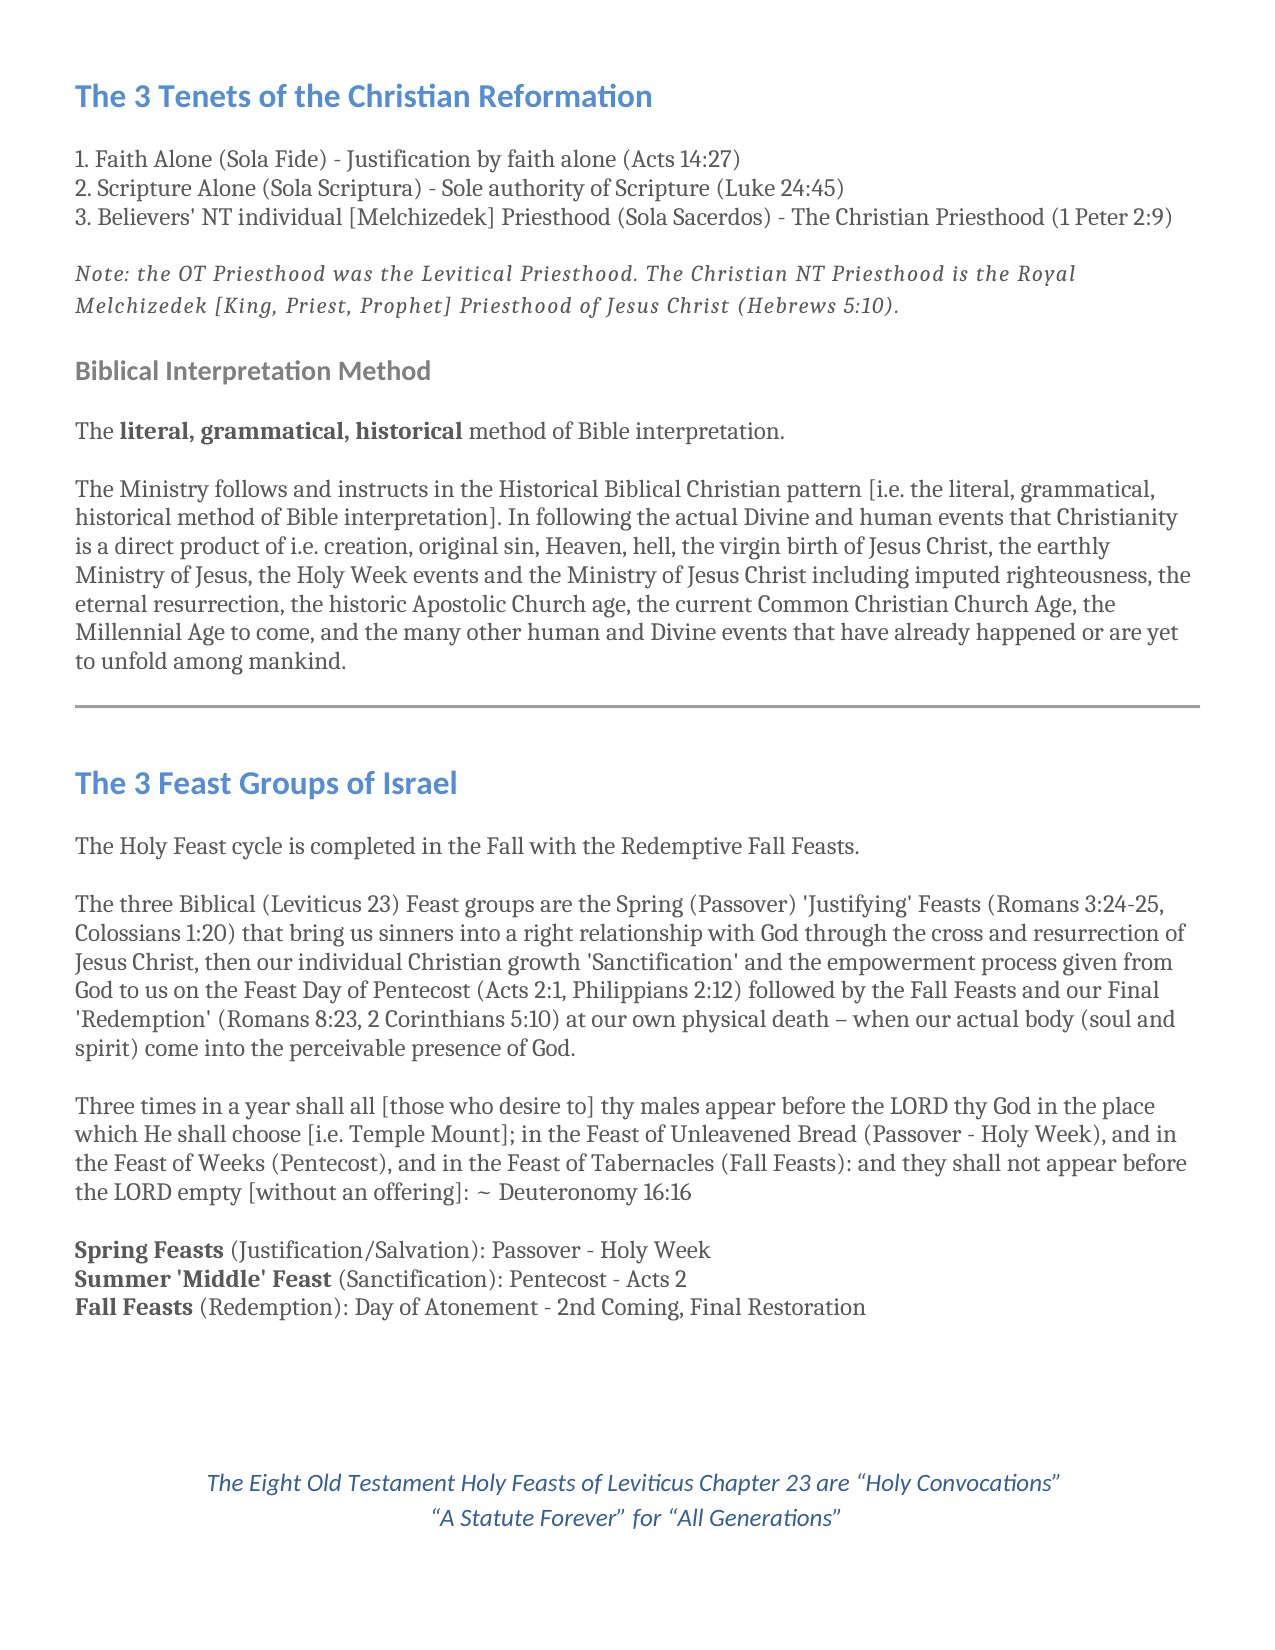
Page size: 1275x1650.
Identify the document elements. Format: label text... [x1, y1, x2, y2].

text The Holy Feast cycle is completed in the Fall with the Redemptive Fall Feasts. [75, 832, 1200, 861]
subtitle The 3 Tenets of the Christian Reformation [75, 75, 1200, 116]
text The three Biblical (Leviticus 23) Feast groups are the Spring (Passover) 'Justifying' Feasts (Romans 3:24-25, Colossians 1:20) that bring us sinners into a right relationship with God through the cross and resurrection of Jesus Christ, then our individual Christian growth 'Sanctification' and the empowerment process given from God to us on the Feast Day of Pentecost (Acts 2:1, Philippians 2:12) followed by the Fall Feasts and our Final 'Redemption' (Romans 8:23, 2 Corinthians 5:10) at our own physical death – when our actual body (soul and spirit) come into the perceivable presence of God. [75, 890, 1200, 1062]
text The Ministry follows and instructs in the Historical Biblical Christian pattern [i.e. the literal, grammatical, historical method of Bible interpretation]. In following the actual Divine and human events that Christianity is a direct product of i.e. creation, original sin, Heaven, hell, the virgin birth of Jesus Christ, the earthly Ministry of Jesus, the Holy Week events and the Ministry of Jesus Christ including imputed righteousness, the eternal resurrection, the historic Apostolic Church age, the current Common Christian Church Age, the Millennial Age to come, and the many other human and Divine events that have already happened or are yet to unfold among mankind. [75, 474, 1200, 676]
text Spring Feasts (Justification/Salvation): Passover - Holy Week Summer 'Middle' Feast (Sanctification): Pentecost - Acts 2 Fall Feasts (Redemption): Day of Atonement - 2nd Coming, Final Restoration [75, 1236, 1200, 1322]
text The Eight Old Testament Holy Feasts of Leviticus Chapter 23 are “Holy Convocations” “A Statute Forever” for “All Generations” [75, 1467, 1200, 1533]
subtitle The 3 Feast Groups of Israel [75, 762, 1200, 803]
text The literal, grammatical, historical method of Bible interpretation. [75, 417, 1200, 445]
text 1. Faith Alone (Sola Fide) - Justification by faith alone (Acts 14:27) 2. Scripture Alone (Sola Scriptura) - Sole authority of Scripture (Luke 24:45) 3. Believers' NT individual [Melchizedek] Priesthood (Sola Sacerdos) - The Christian Priesthood (1 Peter 2:9) [75, 145, 1200, 231]
subtitle Biblical Interpretation Method [75, 353, 1200, 387]
text Three times in a year shall all [those who desire to] thy males appear before the LORD thy God in the place which He shall choose [i.e. Temple Mount]; in the Feast of Unleavened Bread (Passover - Holy Week), and in the Feast of Weeks (Pentecost), and in the Feast of Tabernacles (Fall Feasts): and they shall not appear before the LORD empty [without an offering]: ~ Deuteronomy 16:16 [75, 1092, 1200, 1207]
subtitle Note: the OT Priesthood was the Levitical Priesthood. The Christian NT Priesthood is the Royal Melchizedek [King, Priest, Prophet] Priesthood of Jesus Christ (Hebrews 5:10). [75, 260, 1200, 320]
